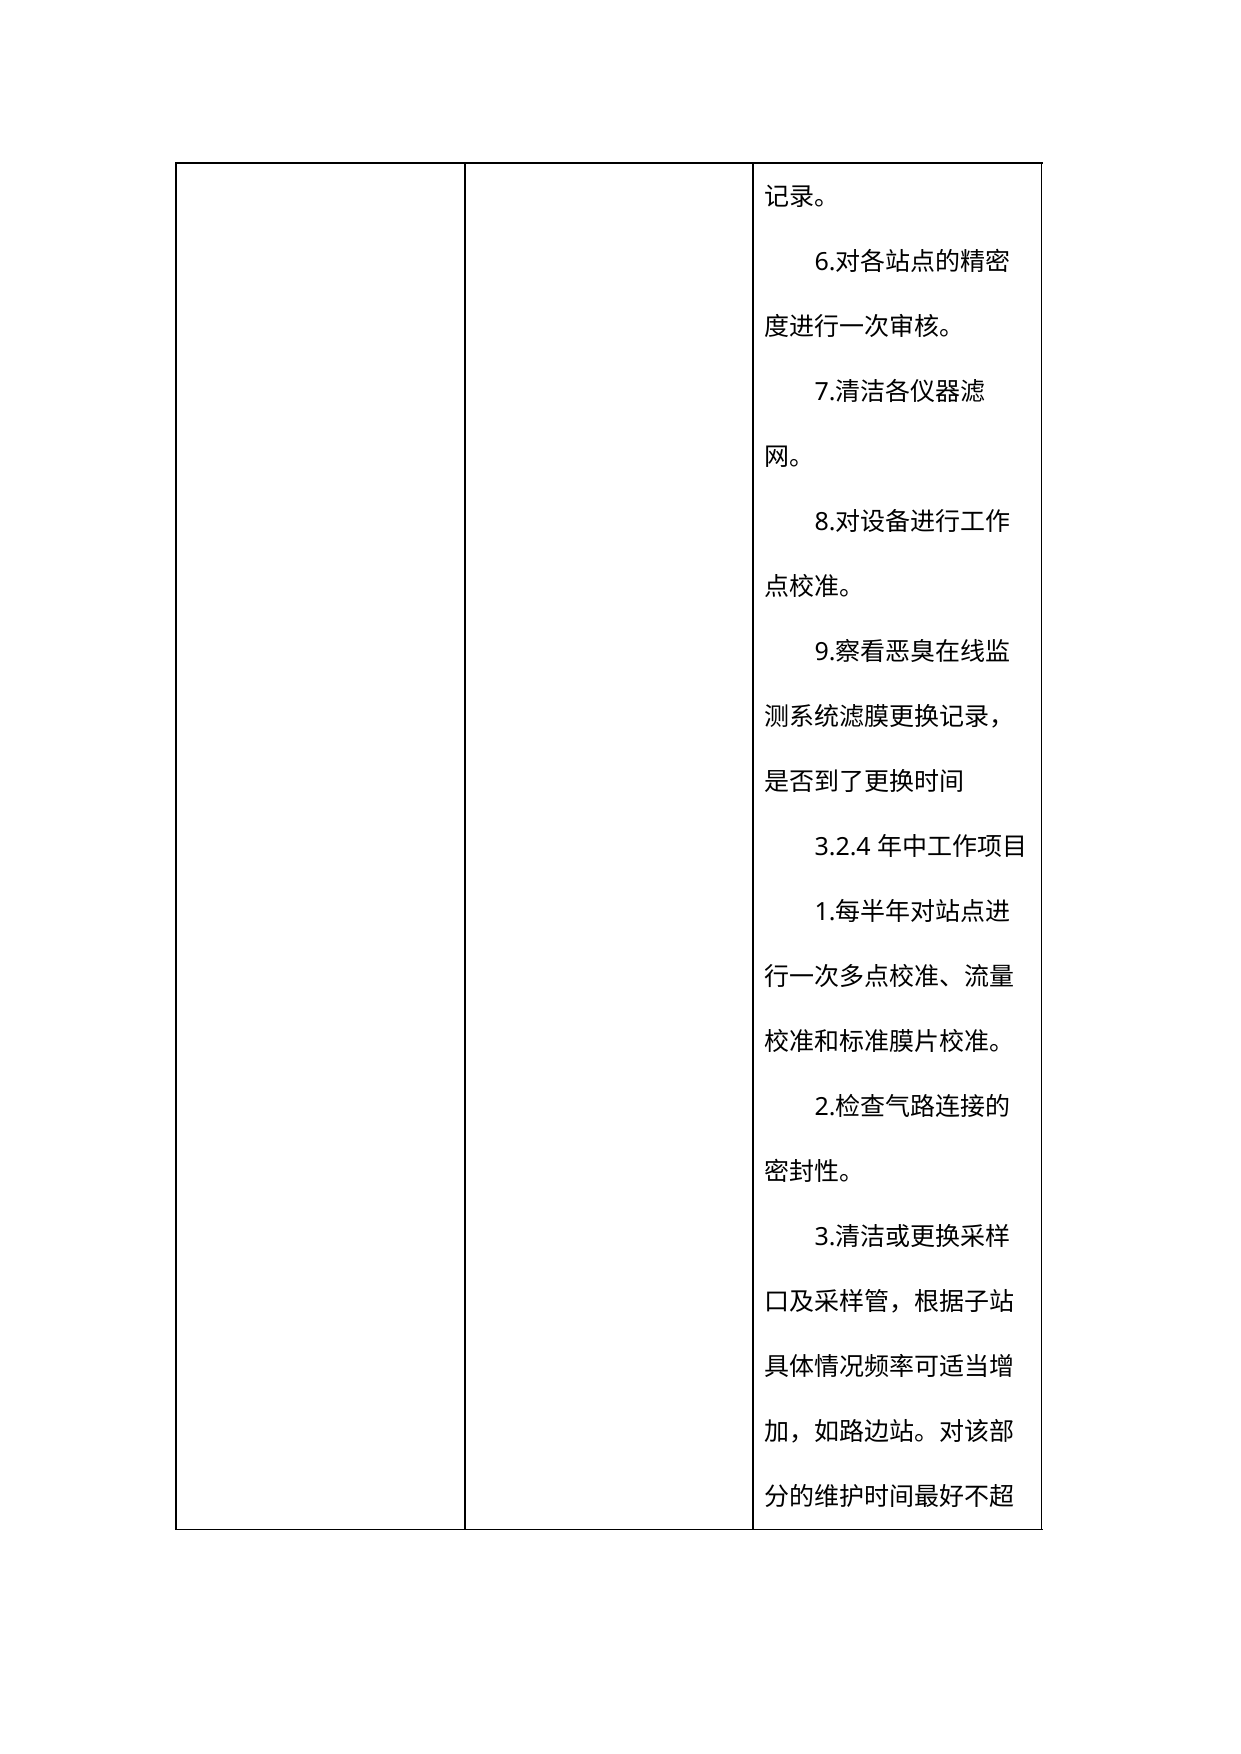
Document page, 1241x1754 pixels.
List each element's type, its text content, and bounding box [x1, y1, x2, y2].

table_cell 1 [177, 164, 464, 1528]
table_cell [754, 164, 1041, 1528]
table_cell [466, 164, 752, 1528]
